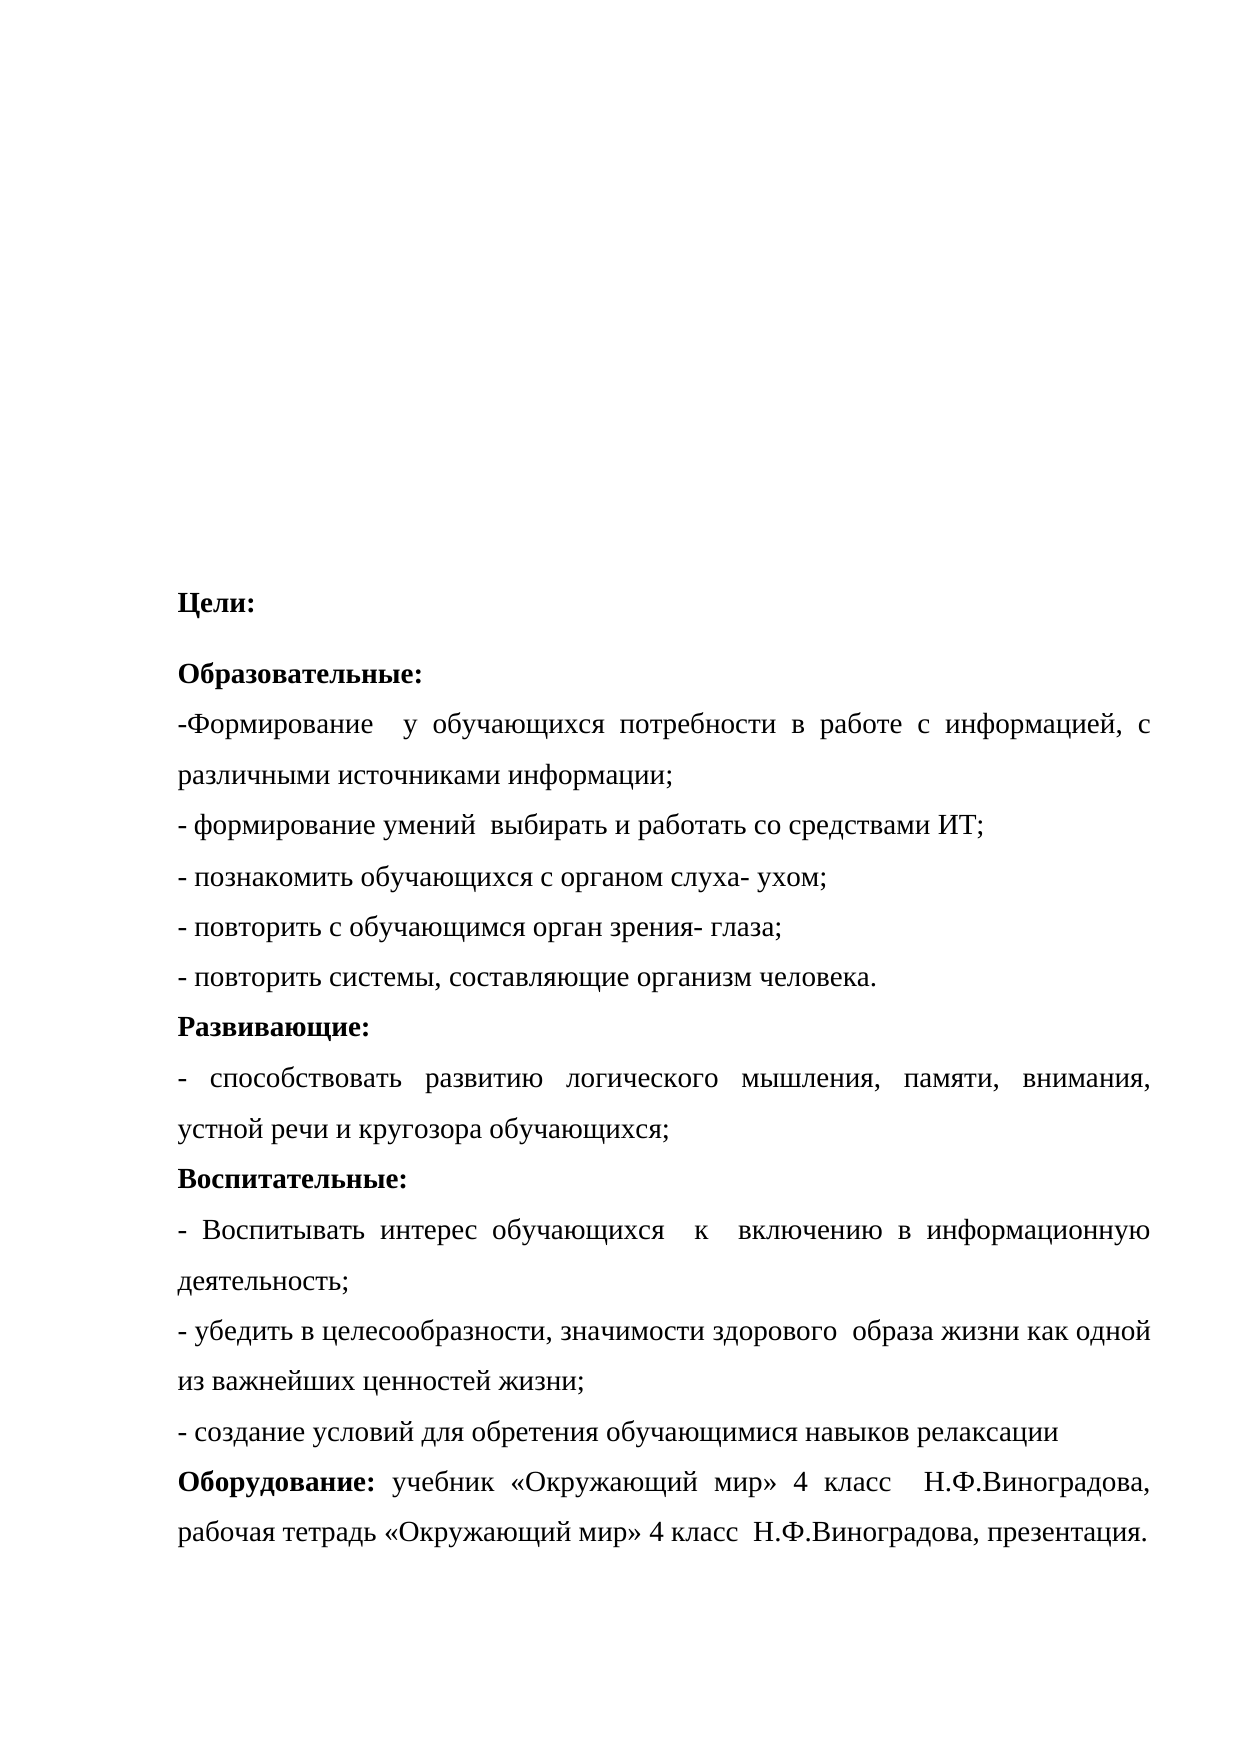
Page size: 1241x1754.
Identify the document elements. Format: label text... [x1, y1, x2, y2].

text Развивающие: [177, 1009, 1152, 1043]
text - формирование умений выбирать и работать со средствами ИТ; [177, 807, 1152, 841]
text - познакомить обучающихся с органом слуха- ухом; [177, 859, 1152, 892]
text - повторить системы, составляющие организм человека. [177, 959, 1152, 993]
text - способствовать развитию логического мышления, памяти, внимания, устной речи и кругозора обучающихся; [177, 1060, 1152, 1144]
text Воспитательные: [177, 1161, 1152, 1194]
text Цели: [177, 585, 1152, 619]
text -Формирование у обучающихся потребности в работе с информацией, с различными источниками информации; [177, 707, 1152, 791]
text - создание условий для обретения обучающимися навыков релаксации [177, 1414, 1152, 1447]
text - повторить с обучающимся орган зрения- глаза; [177, 909, 1152, 942]
text Образовательные: [177, 656, 1152, 690]
text - Воспитывать интерес обучающихся к включению в информационную деятельность; [177, 1212, 1152, 1296]
text Оборудование: учебник «Окружающий мир» 4 класс Н.Ф.Виноградова, рабочая тетрадь «Окружающий мир» 4 класс Н.Ф.Виноградова, презентация. [177, 1464, 1152, 1548]
text - убедить в целесообразности, значимости здорового образа жизни как одной из важнейших ценностей жизни; [177, 1313, 1152, 1397]
